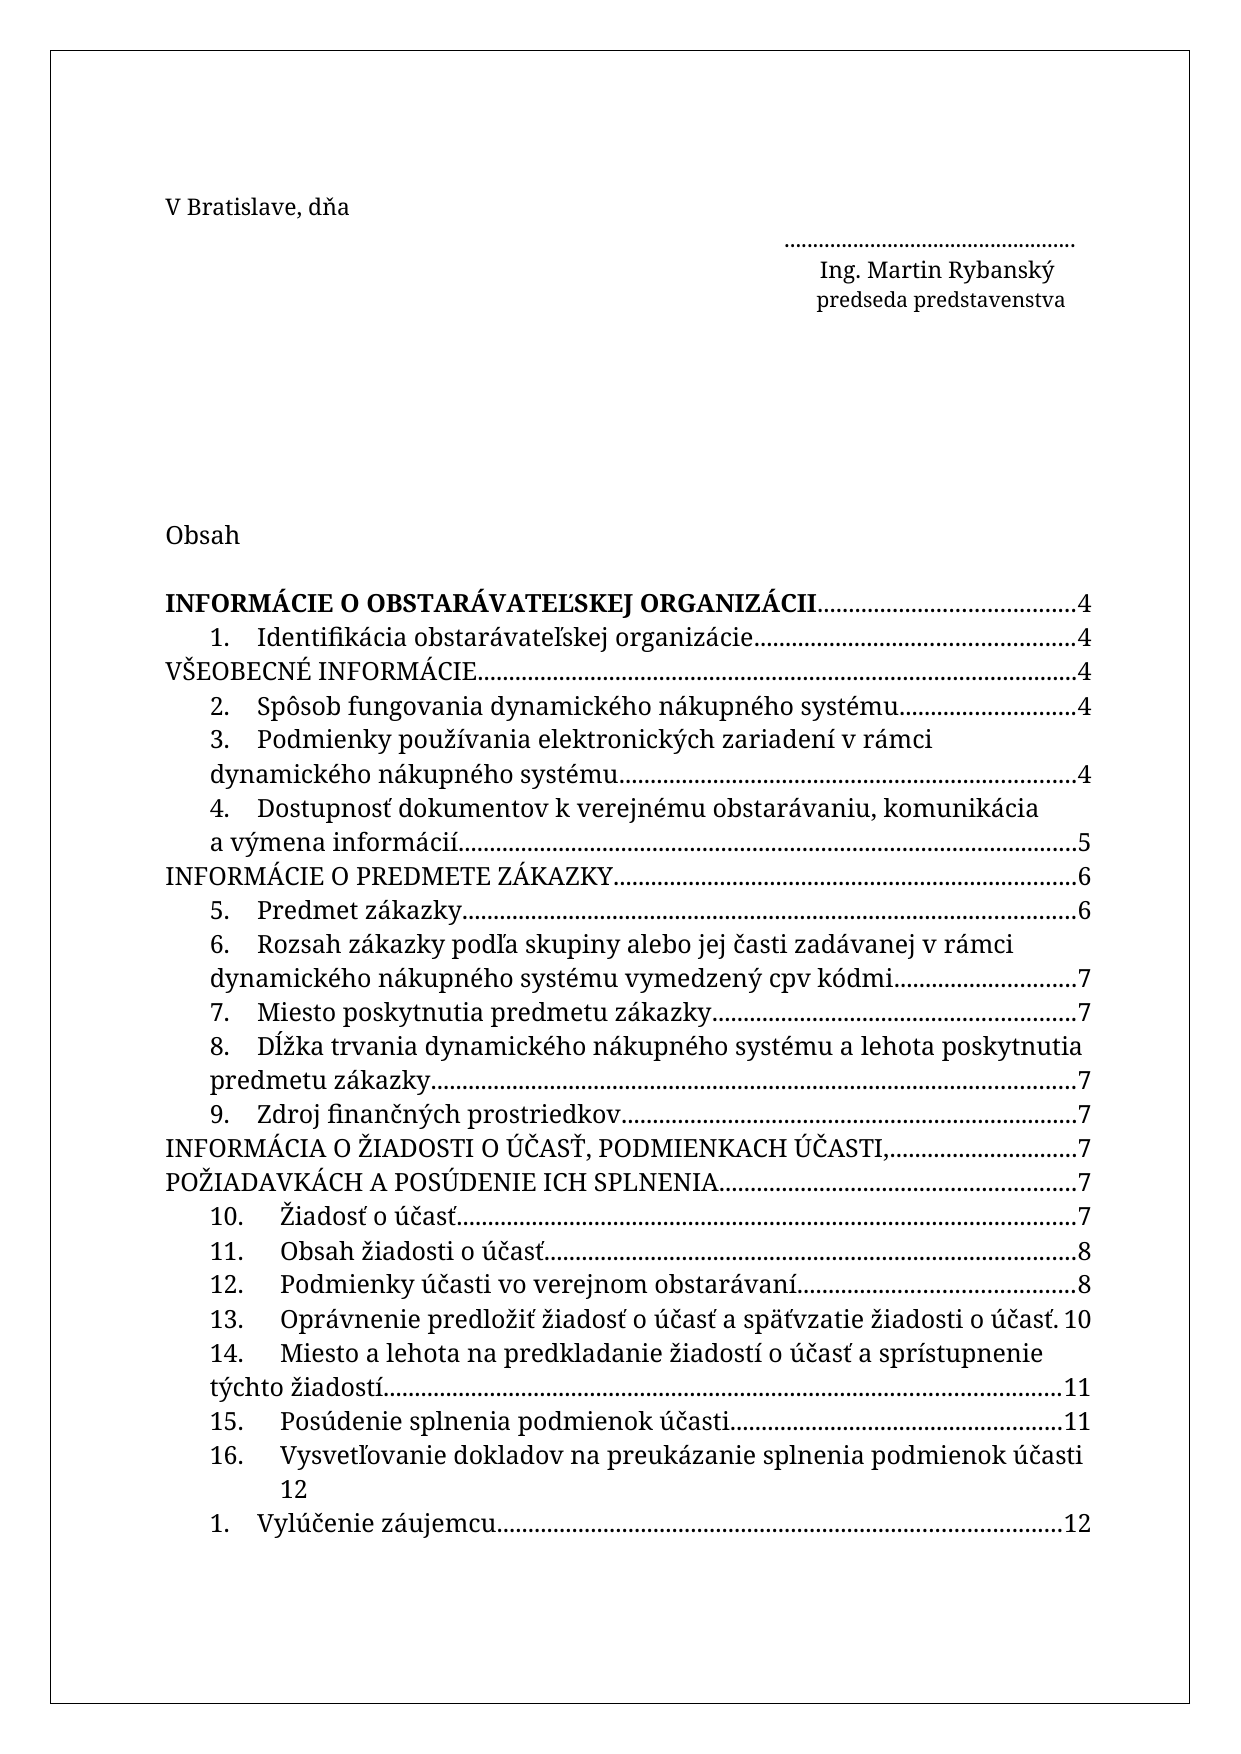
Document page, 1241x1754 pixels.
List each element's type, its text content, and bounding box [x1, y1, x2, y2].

text 14. Miesto a lehota na predkladanie žiadostí o účasť a sprístupnenie týchto žiadostí 11 [209, 1335, 1093, 1403]
text 13. Oprávnenie predložiť žiadosť o účasť a späťvzatie žiadosti o účasť 10 [209, 1301, 1093, 1335]
text 9. Zdroj finančných prostriedkov 7 [209, 1097, 1093, 1131]
text predseda predstavenstva [784, 285, 1093, 313]
text 11. Obsah žiadosti o účasť 8 [209, 1233, 1093, 1267]
text POŽIADAVKÁCH A POSÚDENIE ICH SPLNENIA 7 [165, 1165, 1093, 1199]
text 8. Dĺžka trvania dynamického nákupného systému a lehota poskytnutia predmetu zákazky 7 [209, 1029, 1093, 1097]
text 5. Predmet zákazky 6 [209, 892, 1093, 927]
text V Bratislave, dňa [165, 191, 1093, 222]
text 2. Spôsob fungovania dynamického nákupného systému 4 [209, 688, 1093, 722]
text 15. Posúdenie splnenia podmienok účasti 11 [209, 1403, 1093, 1437]
text 7. Miesto poskytnutia predmetu zákazky 7 [209, 995, 1093, 1029]
text INFORMÁCIE O PREDMETE ZÁKAZKY 6 [165, 858, 1093, 892]
text INFORMÁCIE O OBSTARÁVATEĽSKEJ ORGANIZÁCII 4 [165, 586, 1093, 620]
text 16. Vysvetľovanie dokladov na preukázanie splnenia podmienok účasti 12 [209, 1437, 1093, 1506]
text Obsah [165, 518, 1093, 552]
text 1. Identifikácia obstarávateľskej organizácie 4 [209, 620, 1093, 654]
text 6. Rozsah zákazky podľa skupiny alebo jej časti zadávanej v rámci dynamického nákupného systému vymedzený cpv kódmi 7 [209, 927, 1093, 995]
text VŠEOBECNÉ INFORMÁCIE 4 [165, 654, 1093, 688]
text 1. Vylúčenie záujemcu 12 [209, 1506, 1093, 1540]
text INFORMÁCIA O ŽIADOSTI O ÚČASŤ, PODMIENKACH ÚČASTI, 7 [165, 1131, 1093, 1165]
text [784, 222, 1093, 254]
text Ing. Martin Rybanský [784, 254, 1093, 285]
text 12. Podmienky účasti vo verejnom obstarávaní 8 [209, 1267, 1093, 1301]
text 4. Dostupnosť dokumentov k verejnému obstarávaniu, komunikácia a výmena informácií 5 [209, 790, 1093, 858]
text 3. Podmienky používania elektronických zariadení v rámci dynamického nákupného systému 4 [209, 722, 1093, 790]
text 10. Žiadosť o účasť 7 [209, 1199, 1093, 1233]
